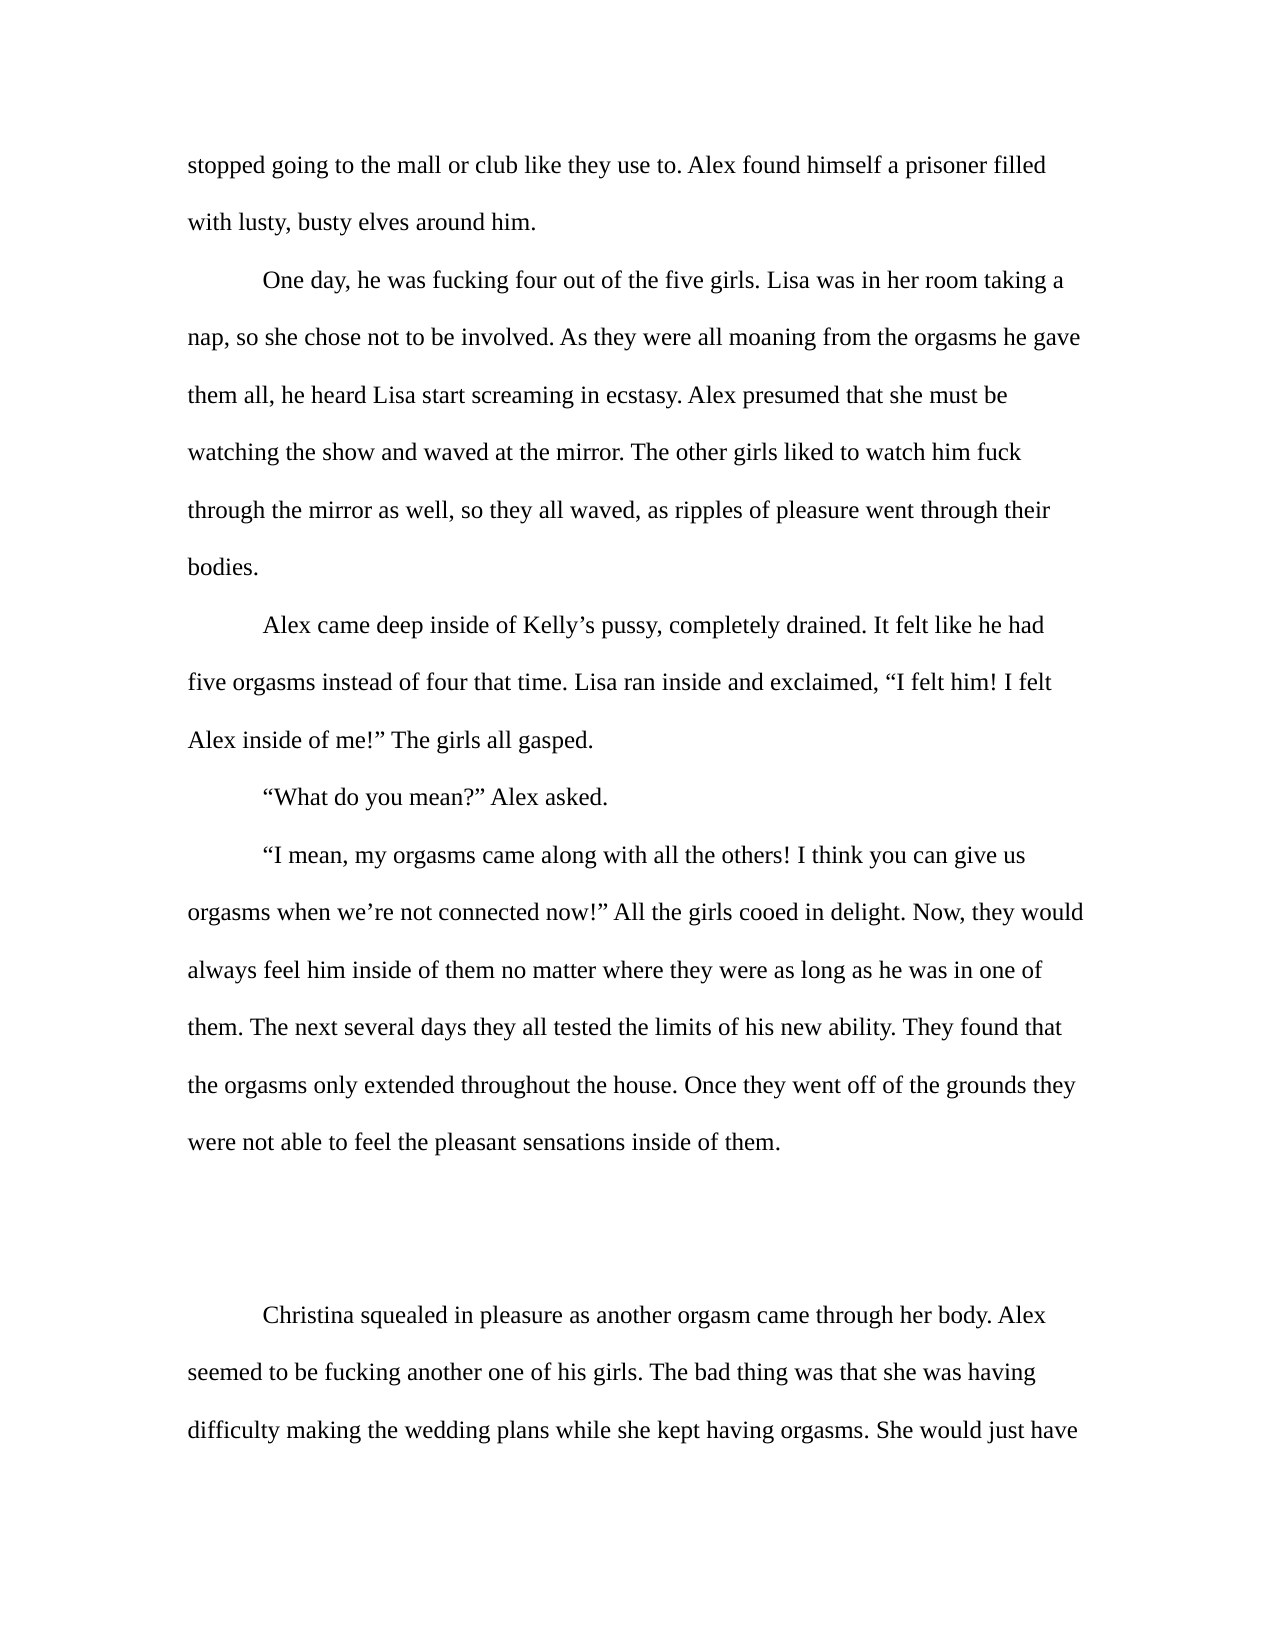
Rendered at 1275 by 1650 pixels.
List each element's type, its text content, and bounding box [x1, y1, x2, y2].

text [187, 1300, 1087, 1444]
text Alex came deep inside of Kelly’s pussy, completely drained. It felt like he had five orgasms instead of four that time. Lisa ran inside and exclaimed, “I felt him! I felt Alex inside of me!” The girls all gasped. [187, 610, 1087, 754]
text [187, 150, 1087, 236]
text One day, he was fucking four out of the five girls. Lisa was in her room taking a nap, so she chose not to be involved. As they were all moaning from the orgasms he gave them all, he heard Lisa start screaming in ecstasy. Alex presumed that she must be watching the show and waved at the mirror. The other girls liked to watch him fuck through the mirror as well, so they all waved, as ripples of pleasure went through their bodies. [187, 265, 1087, 581]
text “I mean, my orgasms came along with all the others! I think you can give us orgasms when we’re not connected now!” All the girls cooed in delight. Now, they would always feel him inside of them no matter where they were as long as he was in one of them. The next several days they all tested the limits of his new ability. They found that the orgasms only extended throughout the house. Once they went off of the grounds they were not able to feel the pleasant sensations inside of them. [187, 840, 1087, 1156]
text “What do you mean?” Alex asked. [187, 782, 1087, 811]
